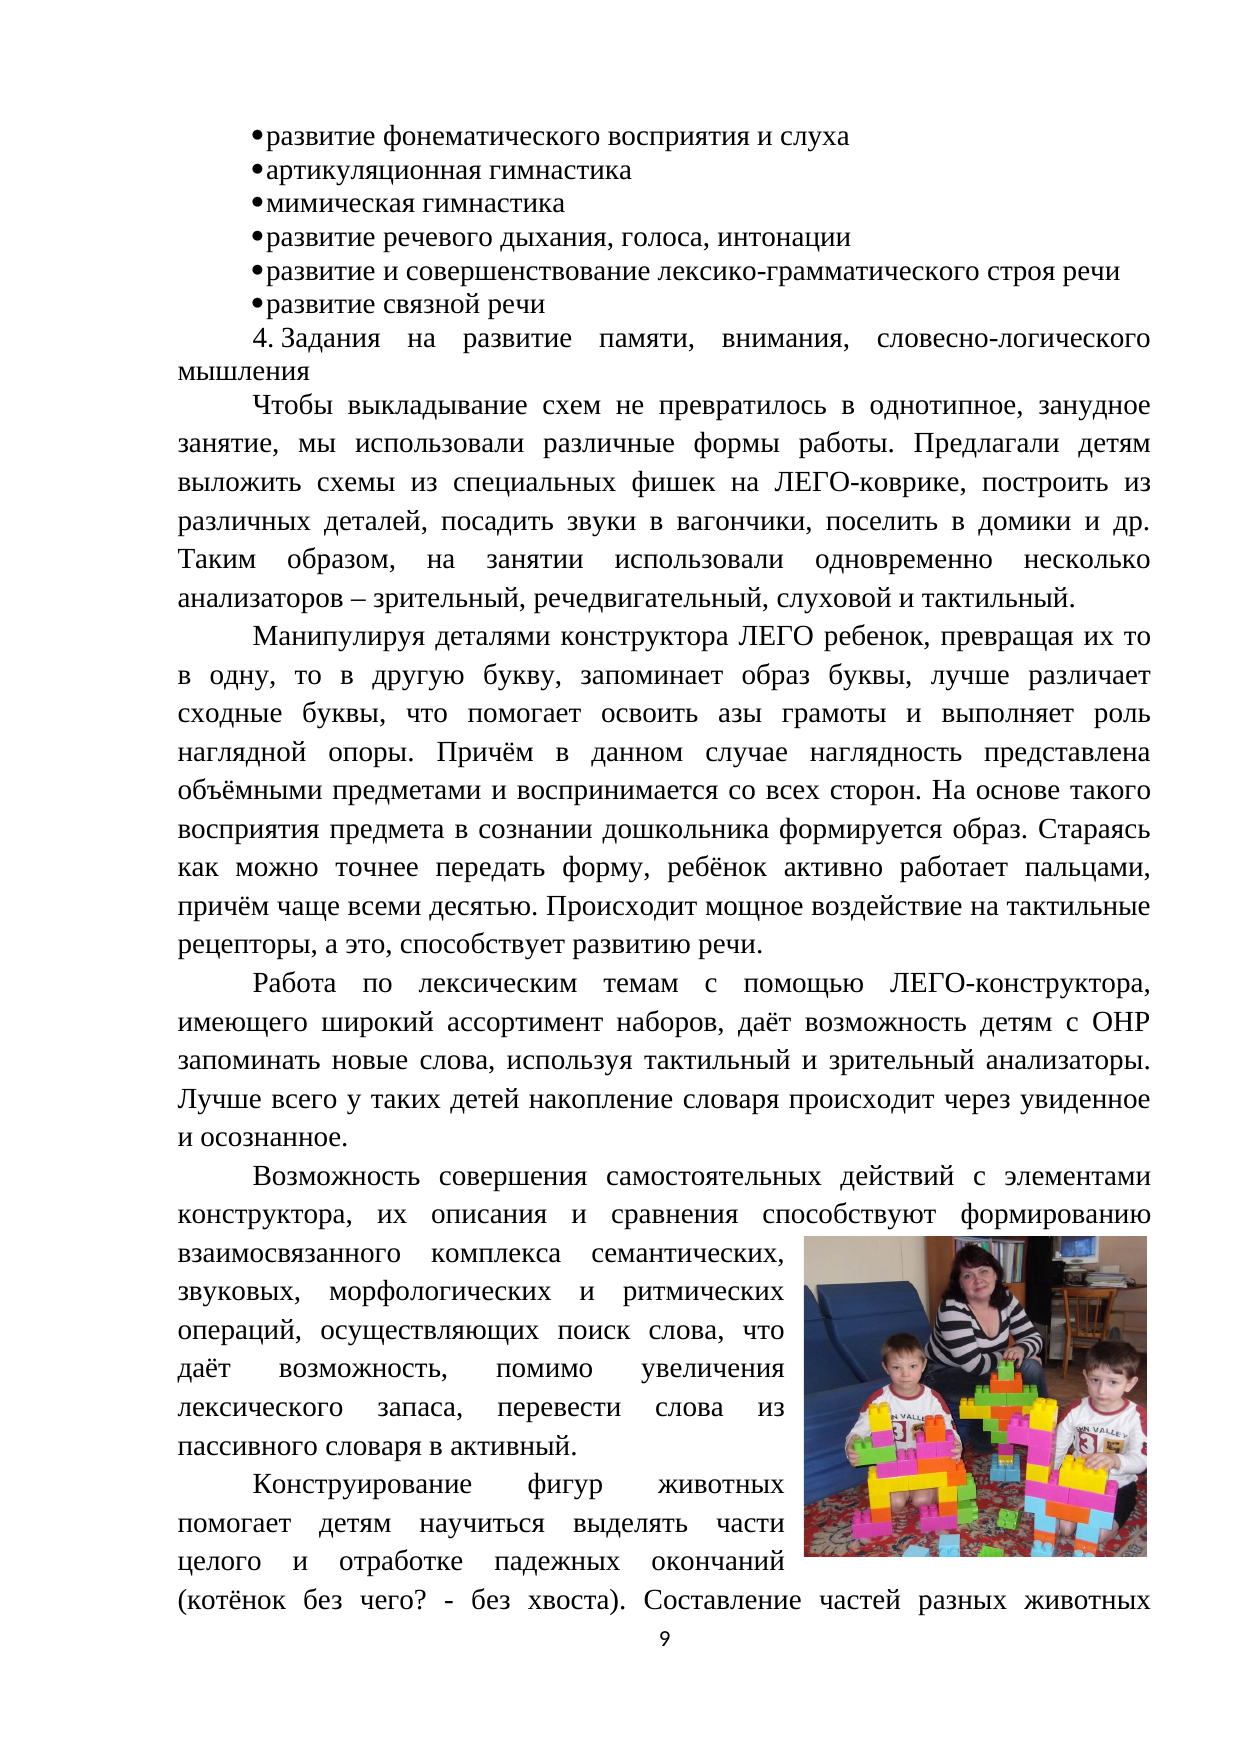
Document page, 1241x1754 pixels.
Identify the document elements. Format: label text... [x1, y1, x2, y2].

list артикуляционная гимнастика [177, 152, 1152, 185]
text Возможность совершения самостоятельных действий с элементами конструктора, их описания и сравнения способствуют формированию взаимосвязанного комплекса семантических, звуковых, морфологических и ритмических операций, осуществляющих поиск слова, что даёт возможность, помимо увеличения лексического запаса, перевести слова из пассивного словаря в активный. [177, 1158, 1152, 1461]
text Манипулируя деталями конструктора ЛЕГО ребенок, превращая их то в одну, то в другую букву, запоминает образ буквы, лучше различает сходные буквы, что помогает освоить азы грамоты и выполняет роль наглядной опоры. Причём в данном случае наглядность представлена объёмными предметами и воспринимается со всех сторон. На основе такого восприятия предмета в сознании дошкольника формируется образ. Стараясь как можно точнее передать форму, ребёнок активно работает пальцами, причём чаще всеми десятью. Происходит мощное воздействие на тактильные рецепторы, а это, способствует развитию речи. [177, 618, 1152, 960]
text Работа по лексическим темам с помощью ЛЕГО-конструктора, имеющего широкий ассортимент наборов, даёт возможность детям с ОНР запоминать новые слова, используя тактильный и зрительный анализаторы. Лучше всего у таких детей накопление словаря происходит через увиденное и осознанное. [177, 965, 1152, 1153]
text Чтобы выкладывание схем не превратилось в однотипное, занудное занятие, мы использовали различные формы работы. Предлагали детям выложить схемы из специальных фишек на ЛЕГО-коврике, построить из различных деталей, посадить звуки в вагончики, поселить в домики и др. Таким образом, на занятии использовали одновременно несколько анализаторов – зрительный, речедвигательный, слуховой и тактильный. [177, 387, 1152, 613]
list мимическая гимнастика [177, 185, 1152, 219]
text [177, 1466, 1152, 1615]
list развитие фонематического восприятия и слуха [177, 118, 1152, 152]
picture [803, 1236, 1147, 1556]
list Задания на развитие памяти, внимания, словесно-логического мышления [177, 320, 1152, 387]
list развитие и совершенствование лексико-грамматического строя речи [177, 253, 1152, 286]
list развитие речевого дыхания, голоса, интонации [177, 219, 1152, 253]
list развитие связной речи [177, 286, 1152, 320]
